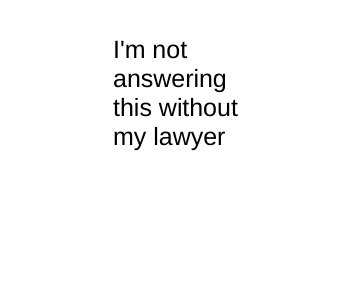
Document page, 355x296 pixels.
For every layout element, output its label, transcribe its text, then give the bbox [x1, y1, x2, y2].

text I'm not answering this without my lawyer [113, 35, 242, 150]
